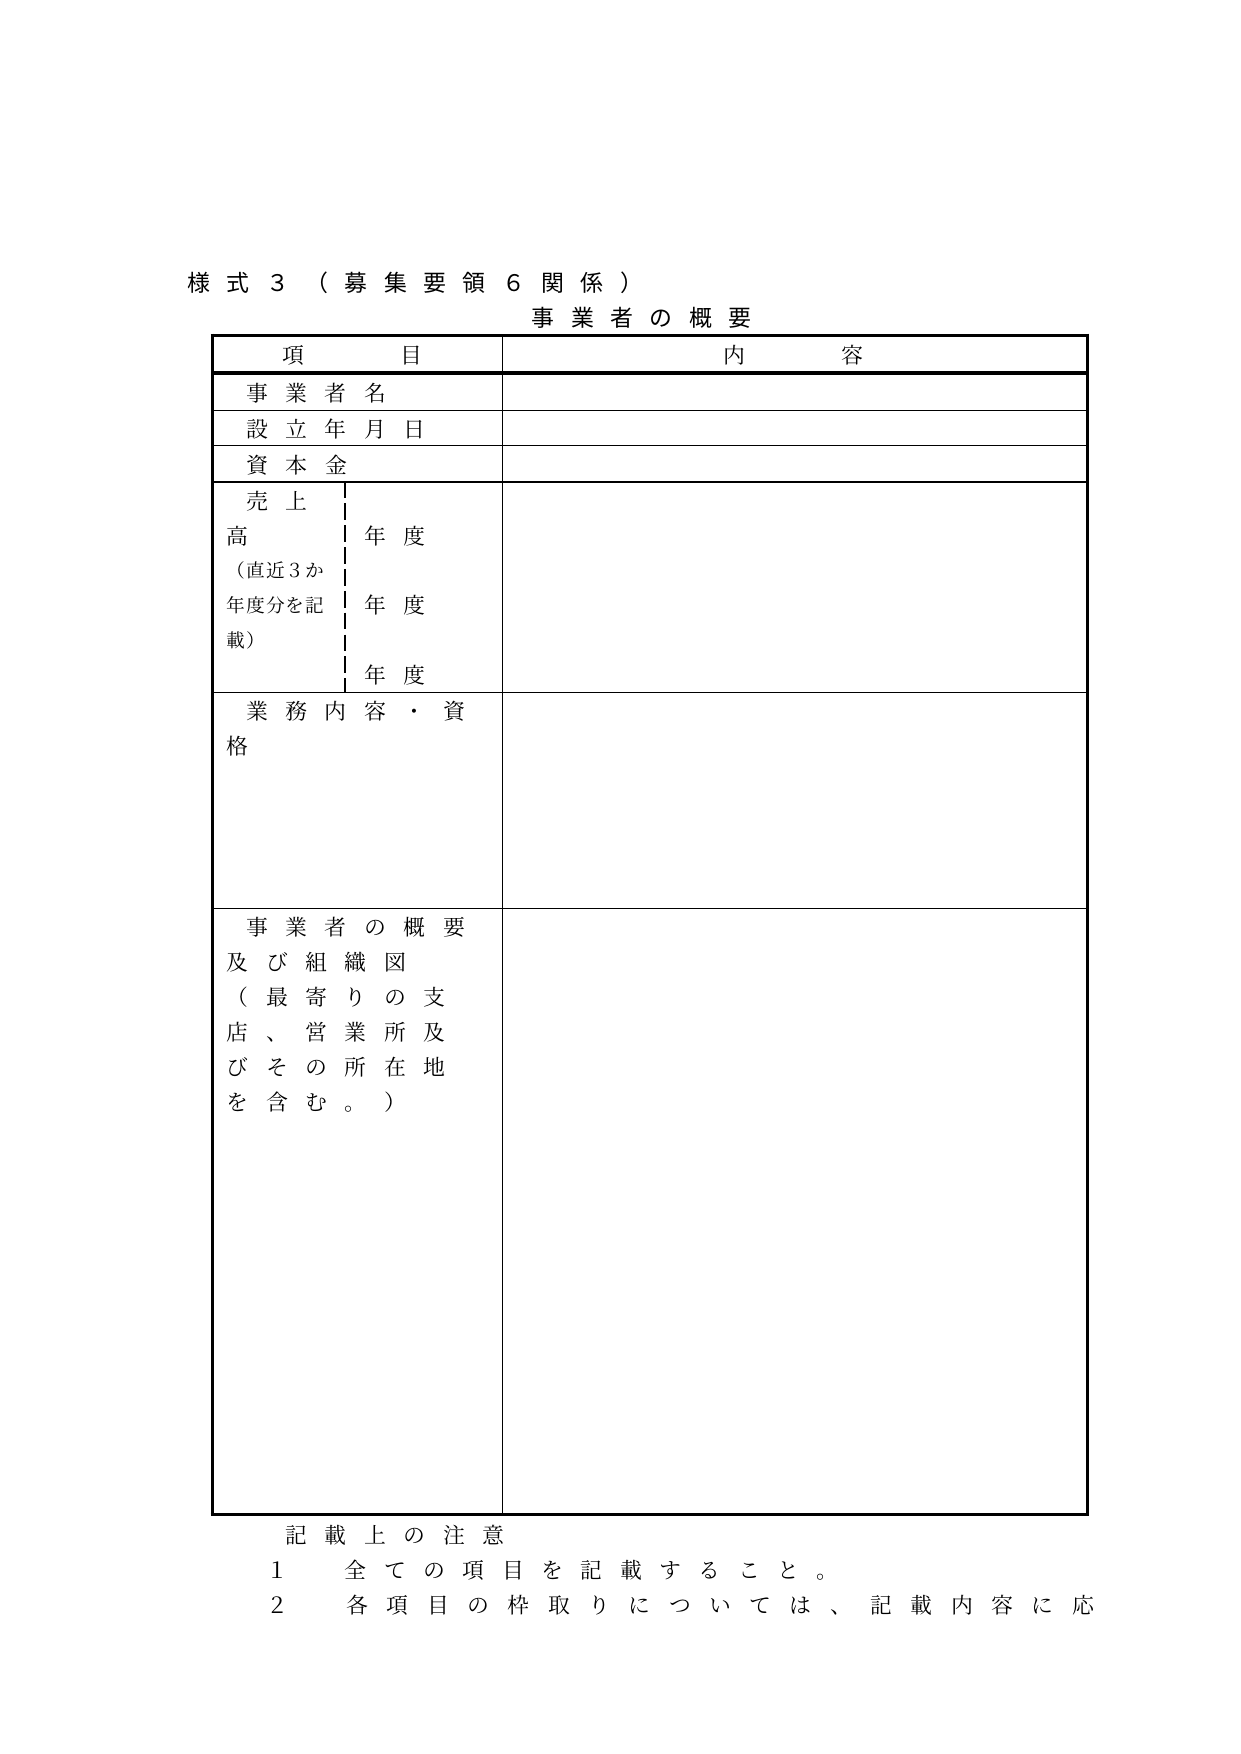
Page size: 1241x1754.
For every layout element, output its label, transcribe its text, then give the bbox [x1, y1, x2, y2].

table_cell 事業者名 [214, 375, 502, 409]
text 事業者の概要 [187, 298, 1112, 333]
table_cell [503, 375, 1086, 409]
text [253, 1586, 1112, 1621]
table_cell 資本金 [214, 446, 502, 481]
table_cell 売上高 （直近３か年度分を記載） [214, 483, 345, 692]
table_cell [503, 483, 1086, 692]
table_cell [503, 411, 1086, 445]
table_header 項 目 [214, 337, 502, 371]
table_header 内 容 [503, 337, 1086, 371]
table_cell [503, 693, 1086, 908]
text １ 全ての項目を記載すること。 [253, 1551, 1112, 1586]
subtitle 様式３（募集要領６関係） [187, 264, 1112, 298]
table_cell [503, 446, 1086, 481]
text 記載上の注意 [253, 1516, 1112, 1551]
table_cell 事業者の概要及び組織図 （最寄りの支店、営業所及びその所在地を含む。） [214, 909, 502, 1513]
table_cell 設立年月日 [214, 411, 502, 445]
table_cell [503, 909, 1086, 1513]
table_cell 年度 年度 年度 [345, 483, 502, 692]
table_cell 業務内容・資格 [214, 693, 502, 908]
